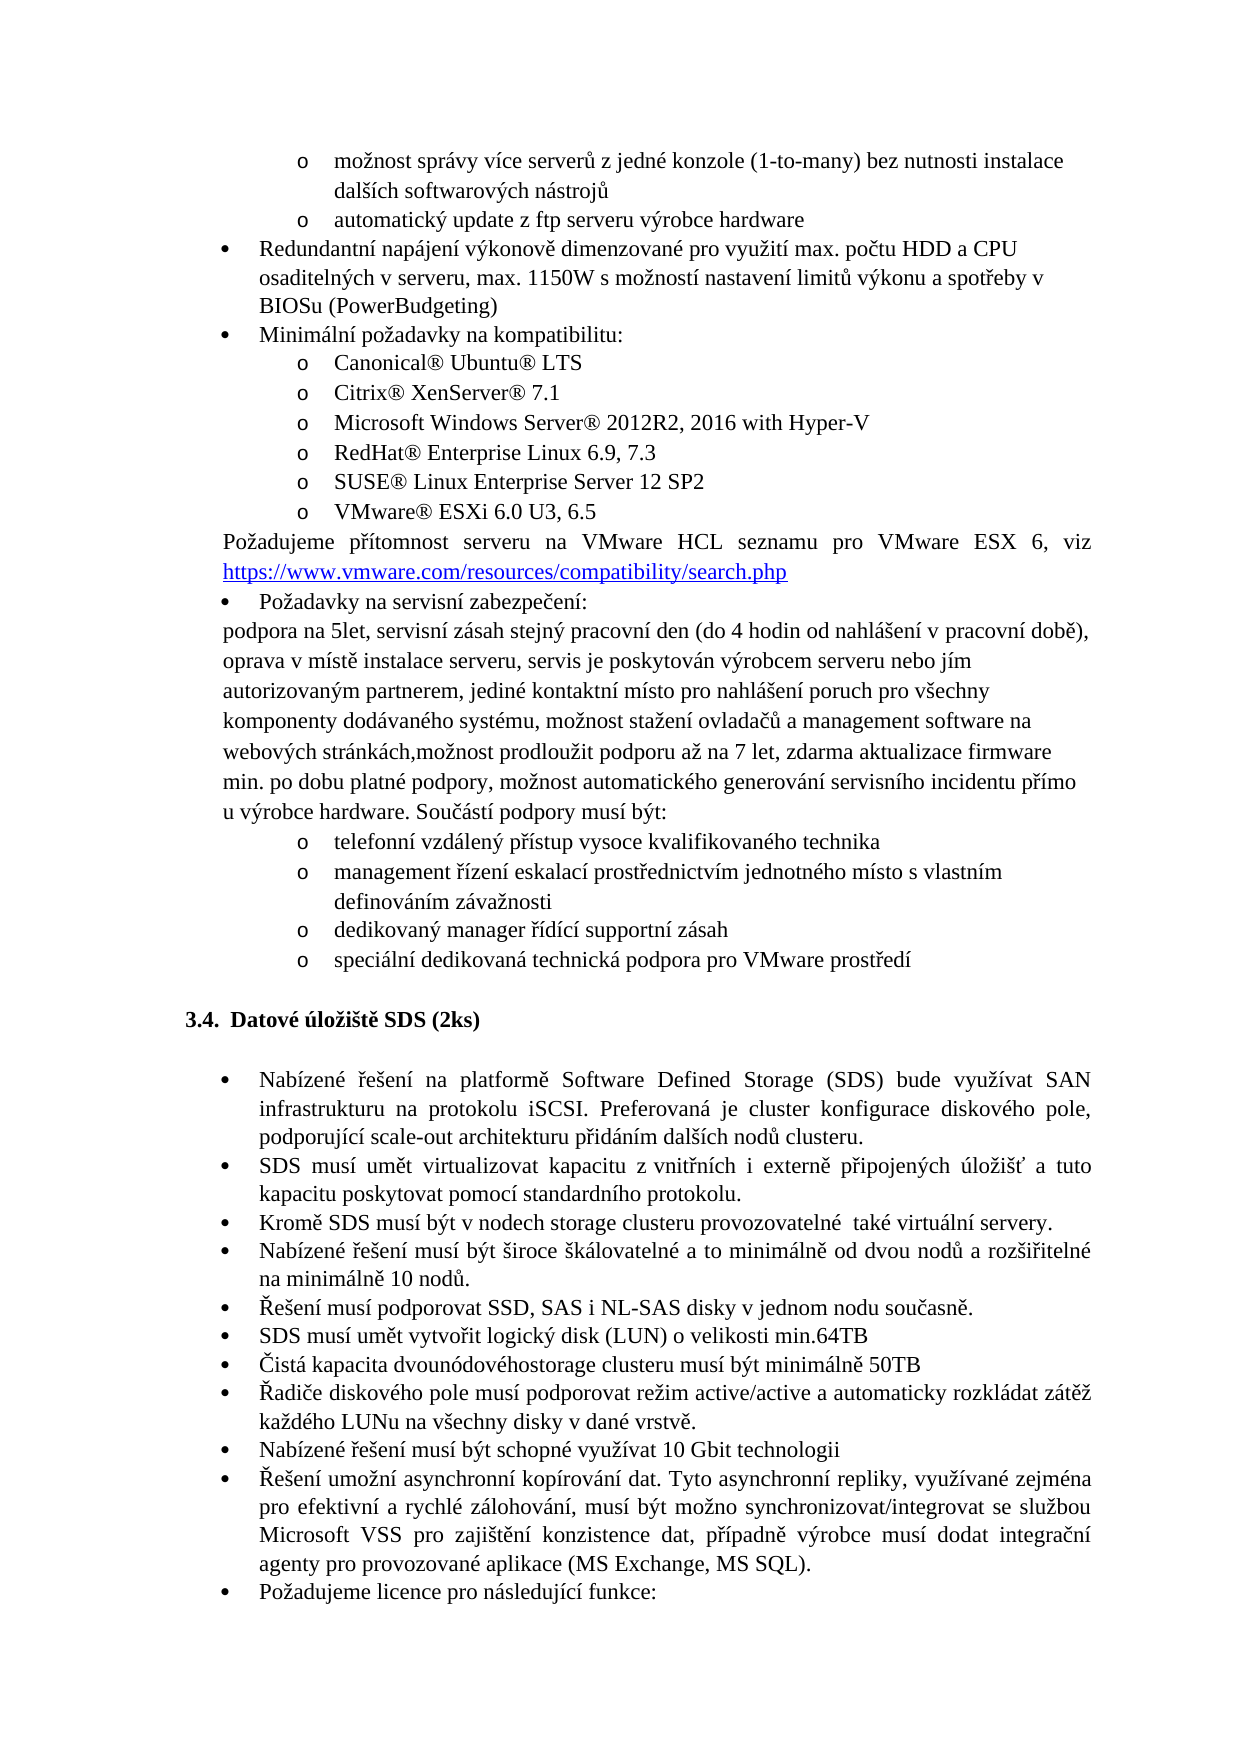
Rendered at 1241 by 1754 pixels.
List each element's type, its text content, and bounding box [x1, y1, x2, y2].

list SDS musí umět vytvořit logický disk (LUN) o velikosti min.64TB [221, 1322, 1093, 1349]
list speciální dedikovaná technická podpora pro VMware prostředí [296, 946, 1093, 974]
list Nabízené řešení musí být široce škálovatelné a to minimálně od dvou nodů a rozšiřitelné na minimálně 10 nodů. [221, 1237, 1093, 1292]
list SUSE® Linux Enterprise Server 12 SP2 [296, 468, 1093, 496]
list SDS musí umět virtualizovat kapacitu z vnitřních i externě připojených úložišť a tuto kapacitu poskytovat pomocí standardního protokolu. [221, 1152, 1093, 1207]
list Čistá kapacita dvounódovéhostorage clusteru musí být minimálně 50TB [221, 1351, 1093, 1377]
list Datové úložiště SDS (2ks) [185, 1006, 1093, 1032]
list podpora na 5let, servisní zásah stejný pracovní den (do 4 hodin od nahlášení v pracovní době), oprava v místě instalace serveru, servis je poskytován výrobcem serveru nebo jím autorizovaným partnerem, jediné kontaktní místo pro nahlášení poruch pro všechny komponenty dodávaného systému, možnost stažení ovladačů a management software na webových stránkách,možnost prodloužit podporu až na 7 let, zdarma aktualizace firmware min. po dobu platné podpory, možnost automatického generování servisního incidentu přímo u výrobce hardware. Součástí podpory musí být: [223, 617, 1093, 824]
list Citrix® XenServer® 7.1 [296, 379, 1093, 407]
list možnost správy více serverů z jedné konzole (1-to-many) bez nutnosti instalace dalších softwarových nástrojů [296, 148, 1093, 204]
list Řadiče diskového pole musí podporovat režim active/active a automaticky rozkládat zátěž každého LUNu na všechny disky v dané vrstvě. [221, 1379, 1093, 1434]
list Nabízené řešení na platformě Software Defined Storage (SDS) bude využívat SAN infrastrukturu na protokolu iSCSI. Preferovaná je cluster konfigurace diskového pole, podporující scale-out architekturu přidáním dalších nodů clusteru. [221, 1066, 1093, 1150]
list Požadujeme licence pro následující funkce: [221, 1578, 1093, 1605]
list Požadavky na servisní zabezpečení: [221, 588, 1093, 615]
list Minimální požadavky na kompatibilitu: [221, 321, 1093, 347]
list Microsoft Windows Server® 2012R2, 2016 with Hyper-V [296, 409, 1093, 436]
list VMware® ESXi 6.0 U3, 6.5 [296, 498, 1093, 526]
list Kromě SDS musí být v nodech storage clusteru provozovatelné také virtuální servery. [221, 1209, 1093, 1235]
list automatický update z ftp serveru výrobce hardware [296, 206, 1093, 233]
list Řešení umožní asynchronní kopírování dat. Tyto asynchronní repliky, využívané zejména pro efektivní a rychlé zálohování, musí být možno synchronizovat/integrovat se službou Microsoft VSS pro zajištění konzistence dat, případně výrobce musí dodat integrační agenty pro provozované aplikace (MS Exchange, MS SQL). [221, 1464, 1093, 1576]
list management řízení eskalací prostřednictvím jednotného místo s vlastním definováním závažnosti [296, 858, 1093, 914]
list Canonical® Ubuntu® LTS [296, 349, 1093, 377]
list Řešení musí podporovat SSD, SAS i NL-SAS disky v jednom nodu současně. [221, 1294, 1093, 1320]
list RedHat® Enterprise Linux 6.9, 7.3 [296, 439, 1093, 466]
list telefonní vzdálený přístup vysoce kvalifikovaného technika [296, 828, 1093, 856]
list Požadujeme přítomnost serveru na VMware HCL seznamu pro VMware ESX 6, viz https://www.vmware.com/resources/compatibility/search.php [223, 528, 1093, 584]
list Nabízené řešení musí být schopné využívat 10 Gbit technologii [221, 1436, 1093, 1462]
list Redundantní napájení výkonově dimenzované pro využití max. počtu HDD a CPU osaditelných v serveru, max. 1150W s možností nastavení limitů výkonu a spotřeby v BIOSu (PowerBudgeting) [221, 236, 1093, 319]
list dedikovaný manager řídící supportní zásah [296, 916, 1093, 944]
